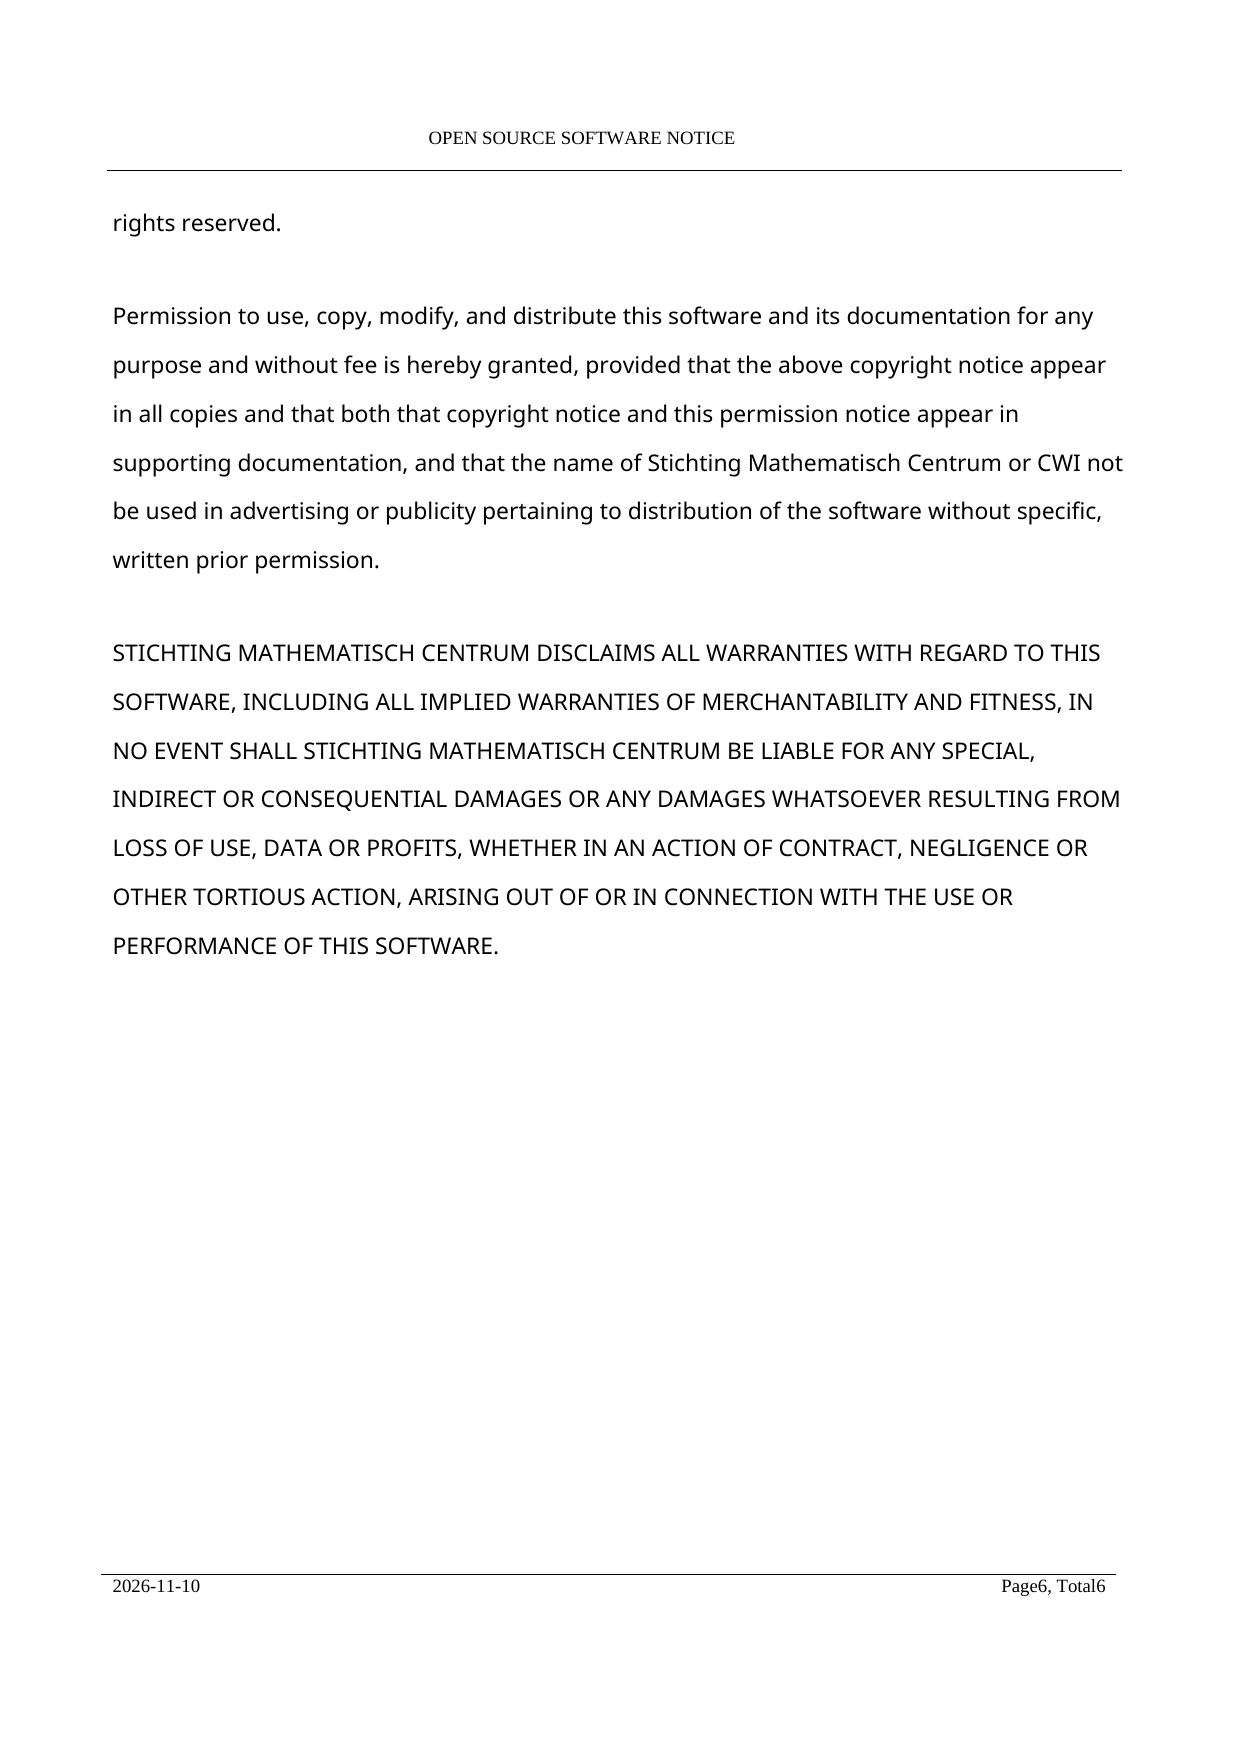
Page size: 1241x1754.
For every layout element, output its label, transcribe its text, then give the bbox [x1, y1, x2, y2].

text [112, 206, 1128, 239]
text STICHTING MATHEMATISCH CENTRUM DISCLAIMS ALL WARRANTIES WITH REGARD TO THIS SOFTWARE, INCLUDING ALL IMPLIED WARRANTIES OF MERCHANTABILITY AND FITNESS, IN NO EVENT SHALL STICHTING MATHEMATISCH CENTRUM BE LIABLE FOR ANY SPECIAL, INDIRECT OR CONSEQUENTIAL DAMAGES OR ANY DAMAGES WHATSOEVER RESULTING FROM LOSS OF USE, DATA OR PROFITS, WHETHER IN AN ACTION OF CONTRACT, NEGLIGENCE OR OTHER TORTIOUS ACTION, ARISING OUT OF OR IN CONNECTION WITH THE USE OR PERFORMANCE OF THIS SOFTWARE. [112, 637, 1128, 962]
text Permission to use, copy, modify, and distribute this software and its documentation for any purpose and without fee is hereby granted, provided that the above copyright notice appear in all copies and that both that copyright notice and this permission notice appear in supporting documentation, and that the name of Stichting Mathematisch Centrum or CWI not be used in advertising or publicity pertaining to distribution of the software without specific, written prior permission. [112, 299, 1128, 576]
